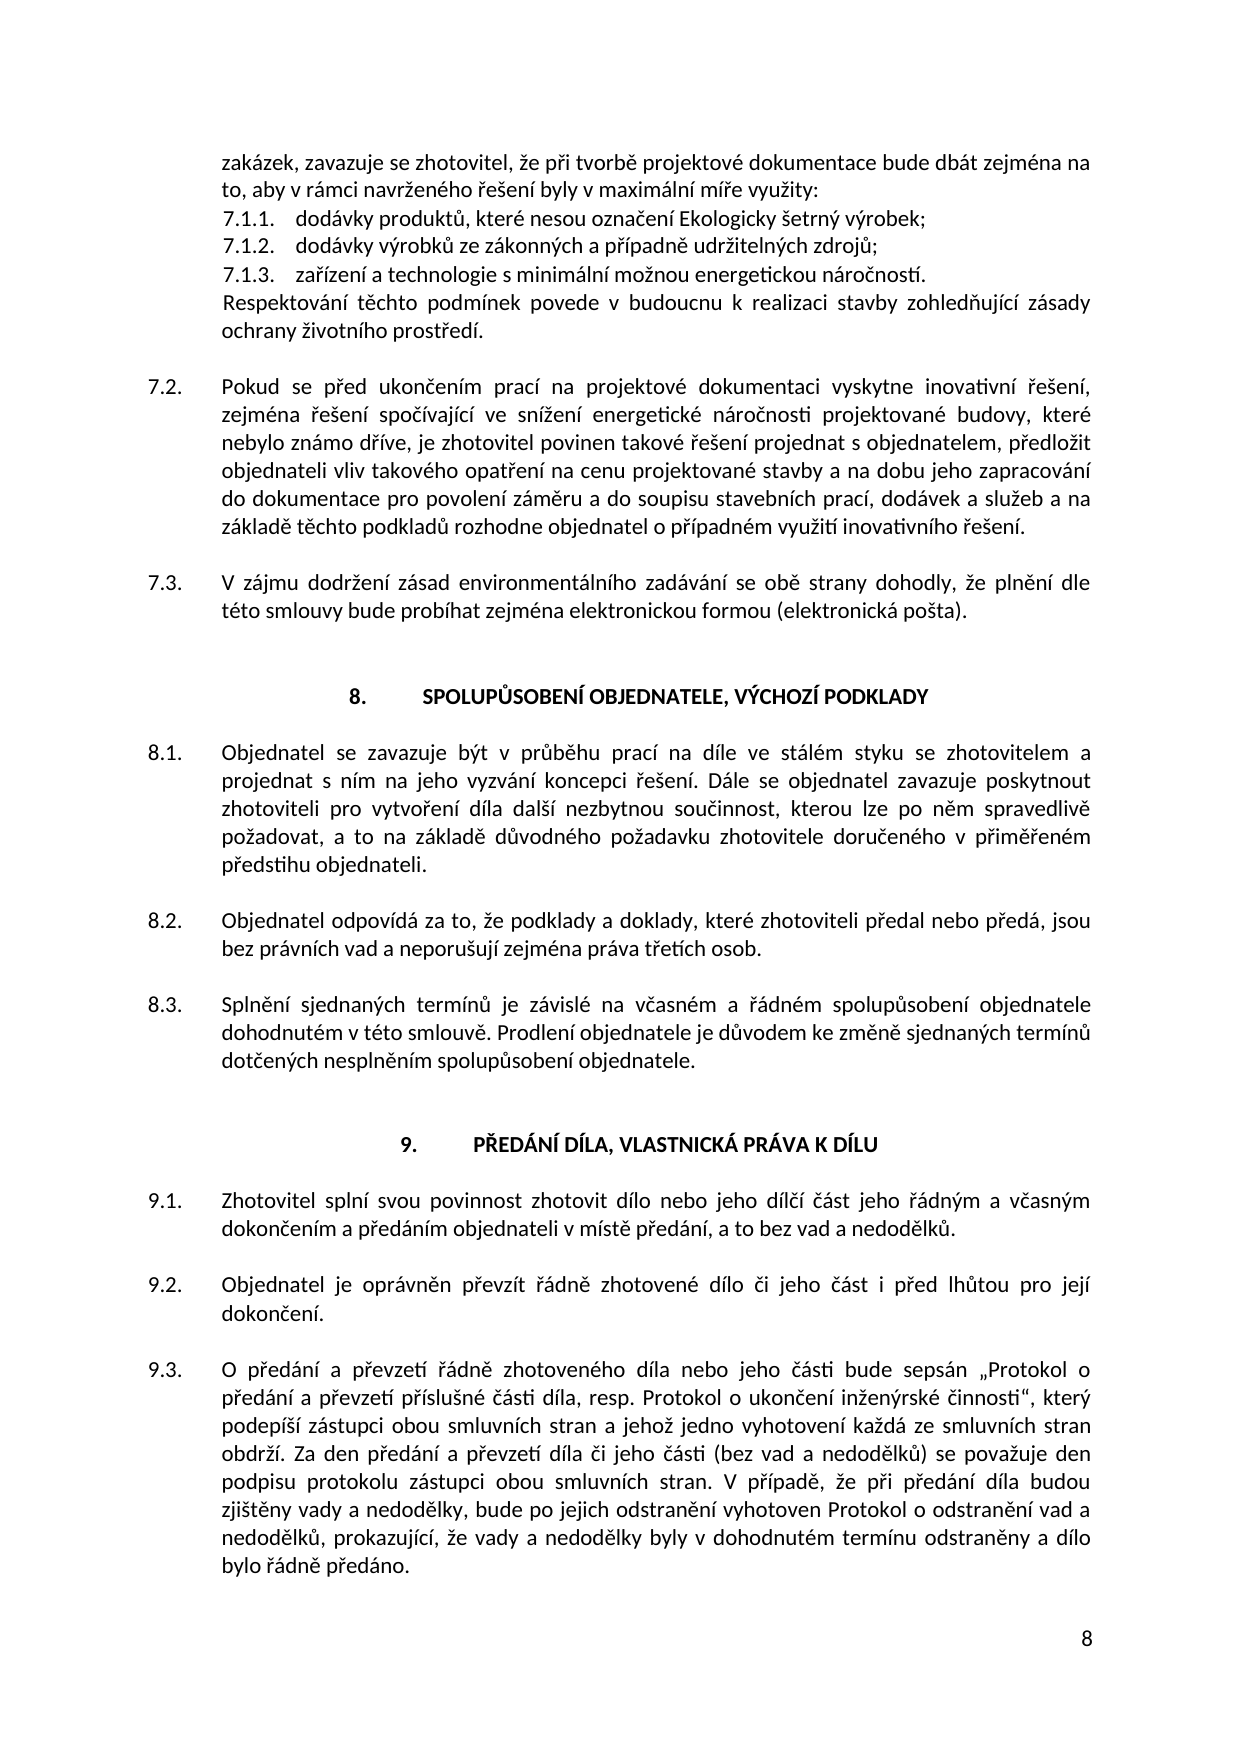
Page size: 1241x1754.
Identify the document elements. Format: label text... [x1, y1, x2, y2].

list SPOLUPŮSOBENÍ OBJEDNATELE, VÝCHOZÍ PODKLADY [185, 682, 1093, 710]
list O předání a převzetí řádně zhotoveného díla nebo jeho části bude sepsán „Protokol o předání a převzetí příslušné části díla, resp. Protokol o ukončení inženýrské činnosti“, který podepíší zástupci obou smluvních stran a jehož jedno vyhotovení každá ze smluvních stran obdrží. Za den předání a převzetí díla či jeho části (bez vad a nedodělků) se považuje den podpisu protokolu zástupci obou smluvních stran. V případě, že při předání díla budou zjištěny vady a nedodělky, bude po jejich odstranění vyhotoven Protokol o odstranění vad a nedodělků, prokazující, že vady a nedodělky byly v dohodnutém termínu odstraněny a dílo bylo řádně předáno. [148, 1355, 1093, 1579]
list Zhotovitel splní svou povinnost zhotovit dílo nebo jeho dílčí část jeho řádným a včasným dokončením a předáním objednateli v místě předání, a to bez vad a nedodělků. [148, 1187, 1093, 1243]
list Splnění sjednaných termínů je závislé na včasném a řádném spolupůsobení objednatele dohodnutém v této smlouvě. Prodlení objednatele je důvodem ke změně sjednaných termínů dotčených nesplněním spolupůsobení objednatele. [148, 990, 1093, 1074]
list V zájmu dodržení zásad environmentálního zadávání se obě strany dohodly, že plnění dle této smlouvy bude probíhat zejména elektronickou formou (elektronická pošta). [148, 568, 1093, 624]
list Objednatel se zavazuje být v průběhu prací na díle ve stálém styku se zhotovitelem a projednat s ním na jeho vyzvání koncepci řešení. Dále se objednatel zavazuje poskytnout zhotoviteli pro vytvoření díla další nezbytnou součinnost, kterou lze po něm spravedlivě požadovat, a to na základě důvodného požadavku zhotovitele doručeného v přiměřeném předstihu objednateli. [148, 738, 1093, 878]
list Objednatel je oprávněn převzít řádně zhotovené dílo či jeho část i před lhůtou pro její dokončení. [148, 1271, 1093, 1327]
list Pokud se před ukončením prací na projektové dokumentaci vyskytne inovativní řešení, zejména řešení spočívající ve snížení energetické náročnosti projektované budovy, které nebylo známo dříve, je zhotovitel povinen takové řešení projednat s objednatelem, předložit objednateli vliv takového opatření na cenu projektované stavby a na dobu jeho zapracování do dokumentace pro povolení záměru a do soupisu stavebních prací, dodávek a služeb a na základě těchto podkladů rozhodne objednatel o případném využití inovativního řešení. [148, 372, 1093, 540]
list zařízení a technologie s minimální možnou energetickou náročností. [223, 260, 1093, 288]
list PŘEDÁNÍ DÍLA, VLASTNICKÁ PRÁVA K DÍLU [185, 1131, 1093, 1158]
list dodávky produktů, které nesou označení Ekologicky šetrný výrobek; [223, 204, 1093, 232]
text Respektování těchto podmínek povede v budoucnu k realizaci stavby zohledňující zásady ochrany životního prostředí. [221, 288, 1093, 344]
list Objednatel odpovídá za to, že podklady a doklady, které zhotoviteli předal nebo předá, jsou bez právních vad a neporušují zejména práva třetích osob. [148, 906, 1093, 962]
list dodávky výrobků ze zákonných a případně udržitelných zdrojů; [223, 232, 1093, 260]
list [148, 148, 1093, 204]
